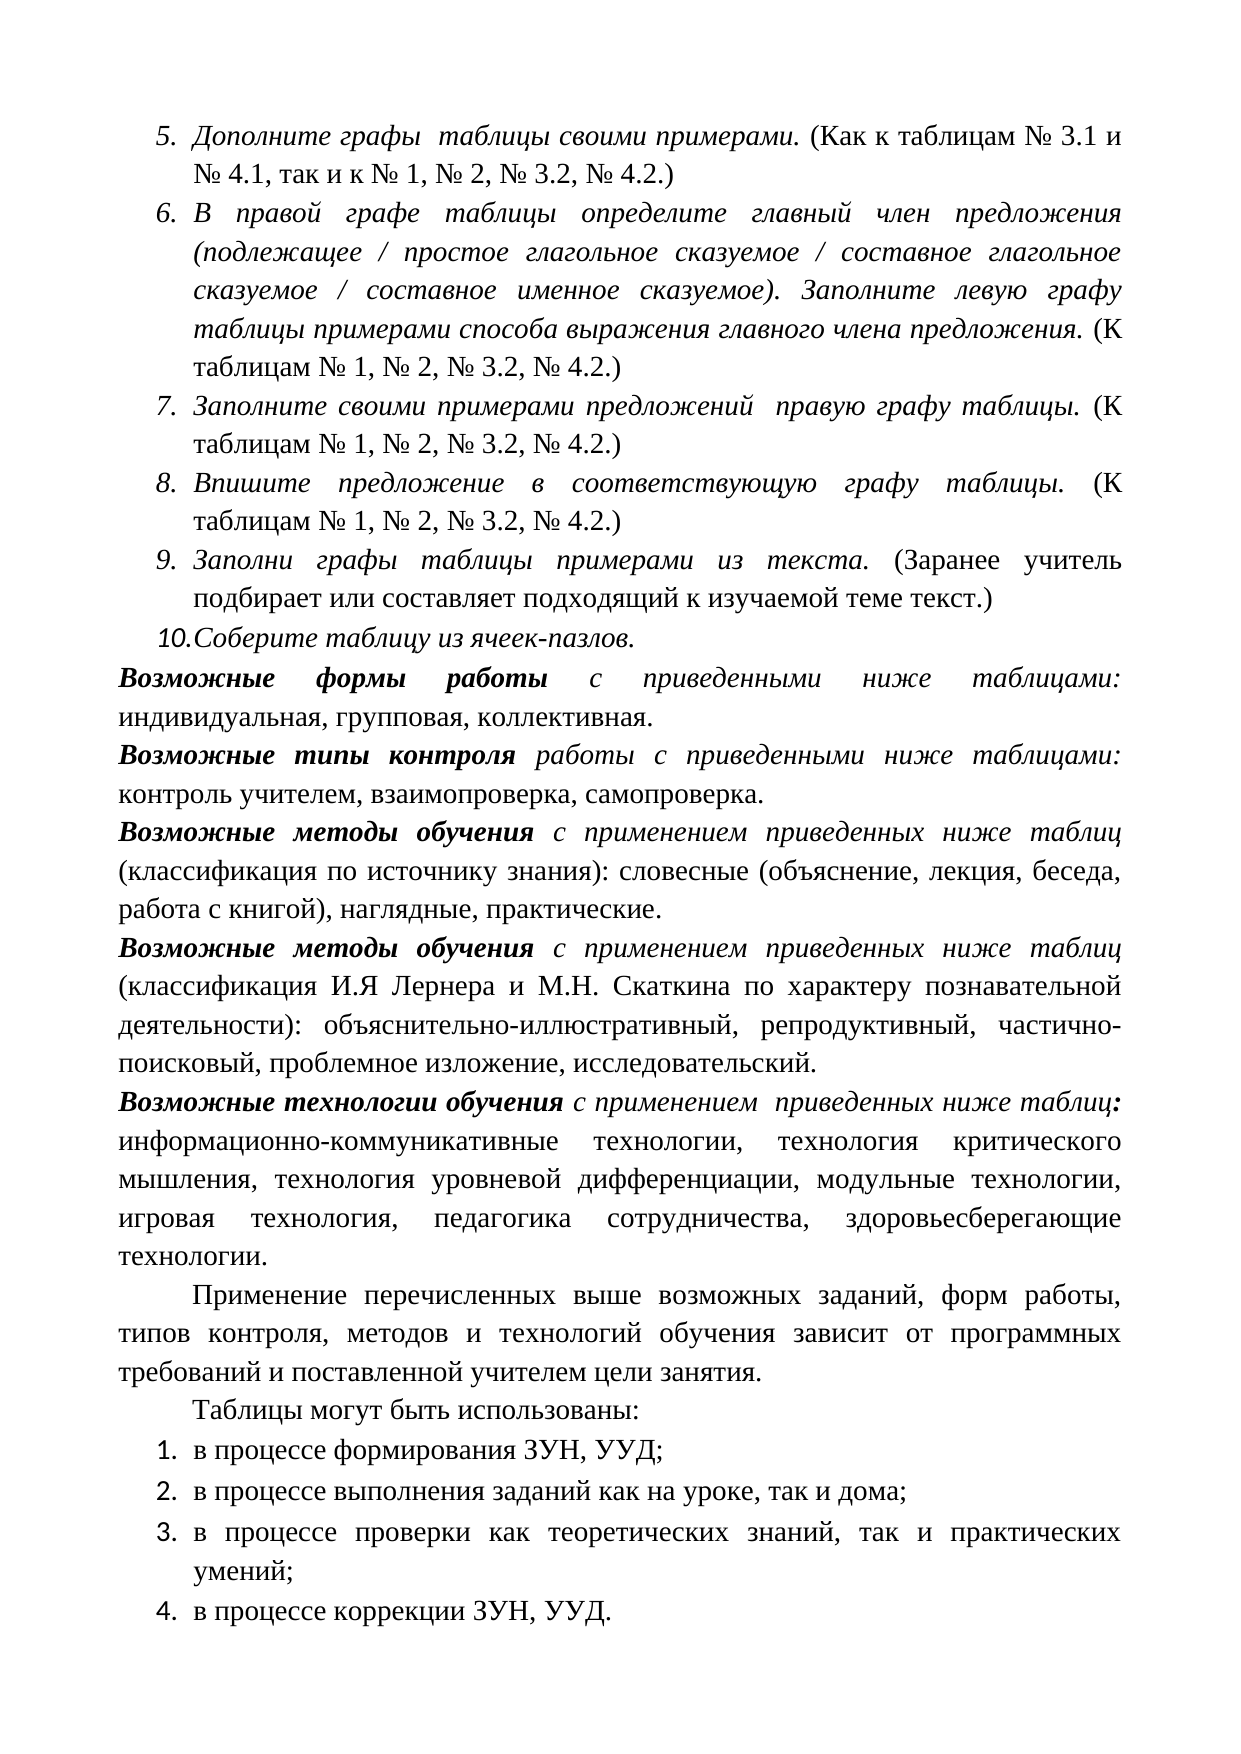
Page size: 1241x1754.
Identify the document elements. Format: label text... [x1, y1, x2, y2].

subtitle в процессе формирования ЗУН, УУД; [156, 1431, 1122, 1467]
subtitle в процессе коррекции ЗУН, УУД. [156, 1592, 1122, 1628]
subtitle Заполни графы таблицы примерами из текста. (Заранее учитель подбирает или составляет подходящий к изучаемой теме текст.) [156, 542, 1122, 614]
subtitle в процессе выполнения заданий как на уроке, так и дома; [156, 1472, 1122, 1507]
subtitle Дополните графы таблицы своими примерами. (Как к таблицам № 3.1 и № 4.1, так и к № 1, № 2, № 3.2, № 4.2.) [156, 118, 1122, 190]
subtitle в процессе проверки как теоретических знаний, так и практических умений; [156, 1513, 1122, 1587]
subtitle В правой графе таблицы определите главный член предложения (подлежащее / простое глагольное сказуемое / составное глагольное сказуемое / составное именное сказуемое). Заполните левую графу таблицы примерами способа выражения главного члена предложения. (К таблицам № 1, № 2, № 3.2, № 4.2.) [156, 195, 1122, 383]
subtitle Впишите предложение в соответствующую графу таблицы. (К таблицам № 1, № 2, № 3.2, № 4.2.) [156, 465, 1122, 537]
subtitle Соберите таблицу из ячеек-пазлов. [156, 619, 1122, 655]
subtitle Таблицы могут быть использованы: [118, 1392, 1122, 1426]
subtitle Возможные методы обучения с применением приведенных ниже таблиц (классификация по источнику знания): словесные (объяснение, лекция, беседа, работа с книгой), наглядные, практические. [118, 814, 1122, 925]
subtitle Возможные методы обучения с применением приведенных ниже таблиц (классификация И.Я Лернера и М.Н. Скаткина по характеру познавательной деятельности): объяснительно-иллюстративный, репродуктивный, частично-поисковый, проблемное изложение, исследовательский. [118, 930, 1122, 1079]
subtitle Возможные типы контроля работы с приведенными ниже таблицами: контроль учителем, взаимопроверка, самопроверка. [118, 737, 1122, 809]
subtitle Возможные формы работы с приведенными ниже таблицами: индивидуальная, групповая, коллективная. [118, 660, 1122, 732]
subtitle Возможные технологии обучения с применением приведенных ниже таблиц: информационно-коммуникативные технологии, технология критического мышления, технология уровневой дифференциации, модульные технологии, игровая технология, педагогика сотрудничества, здоровьесберегающие технологии. [118, 1084, 1122, 1272]
subtitle Заполните своими примерами предложений правую графу таблицы. (К таблицам № 1, № 2, № 3.2, № 4.2.) [156, 388, 1122, 460]
subtitle Применение перечисленных выше возможных заданий, форм работы, типов контроля, методов и технологий обучения зависит от программных требований и поставленной учителем цели занятия. [118, 1277, 1122, 1387]
